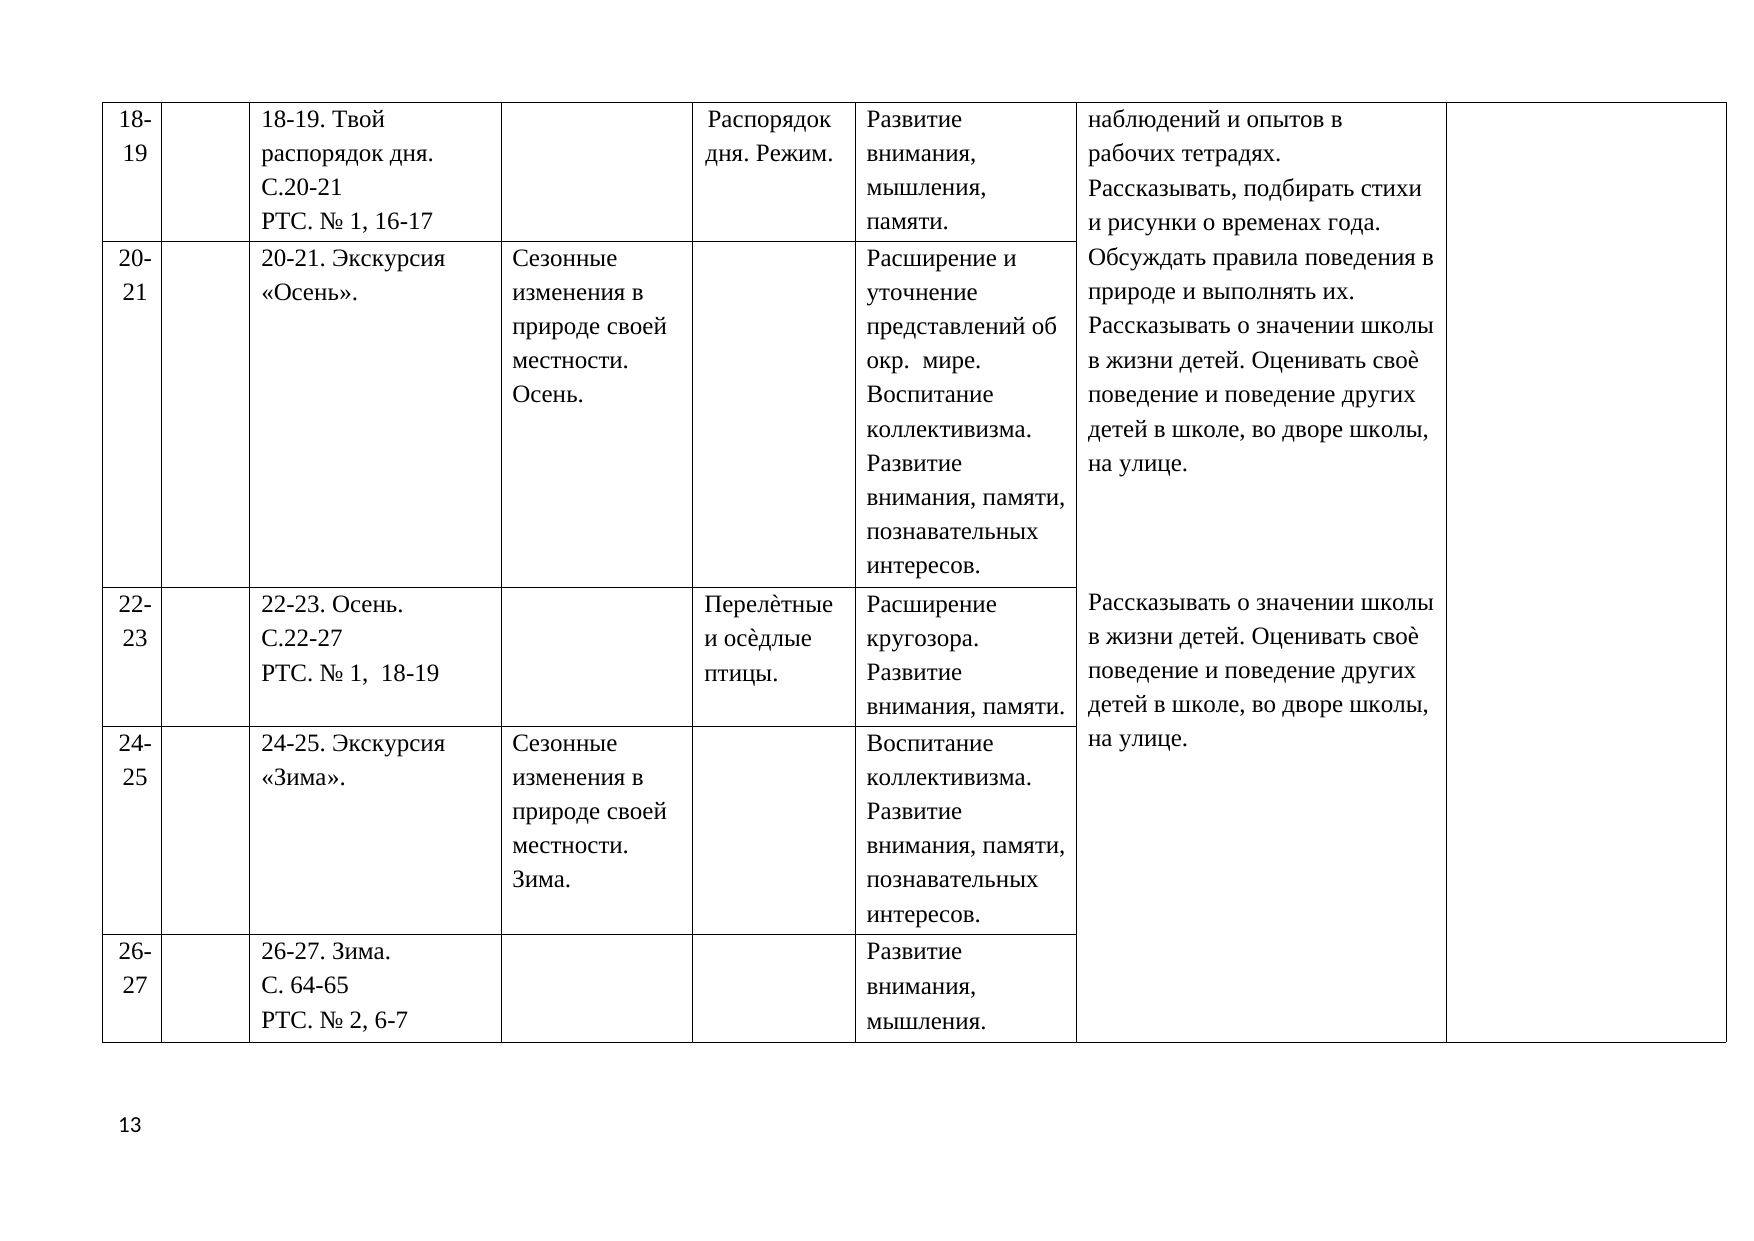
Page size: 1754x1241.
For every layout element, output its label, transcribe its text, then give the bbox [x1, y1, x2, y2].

table_cell 20-21 [103, 242, 161, 587]
table_header Распорядок дня. Режим. [693, 103, 855, 241]
table_header 18-19 [103, 103, 161, 241]
table_cell Расширение и уточнение представлений об окр. мире. Воспитание коллективизма. Развитие внимания, памяти, познавательных интересов. [856, 242, 1076, 587]
table_cell Воспитание коллективизма. Развитие внимания, памяти, познавательных интересов. [856, 727, 1076, 934]
table_cell [693, 935, 855, 1042]
table_header [162, 103, 249, 241]
table_cell [162, 588, 249, 726]
table_cell 24-25. Экскурсия «Зима». [250, 727, 501, 934]
table_cell 22-23. Осень. С.22-27 РТС. № 1, 18-19 [250, 588, 501, 726]
table_cell [162, 242, 249, 587]
text 13 [118, 1110, 1730, 1138]
table_header [502, 103, 692, 241]
table_cell Расширение кругозора. Развитие внимания, памяти. [856, 588, 1076, 726]
table_header наблюдений и опытов в рабочих тетрадях. Рассказывать, подбирать стихи и рисунки о временах года. Обсуждать правила поведения в природе и выполнять их. Рассказывать о значении школы в жизни детей. Оценивать своѐ поведение и поведение других детей в школе, во дворе школы, на улице. Рассказывать о значении школы в жизни детей. Оценивать своѐ поведение и поведение других детей в школе, во дворе школы, на улице. [1077, 103, 1446, 1042]
table_cell 22-23 [103, 588, 161, 726]
table_cell [162, 935, 249, 1042]
table_cell Сезонные изменения в природе своей местности. Осень. [502, 242, 692, 587]
table_cell Сезонные изменения в природе своей местности. Зима. [502, 727, 692, 934]
table_cell Развитие внимания, мышления. [856, 935, 1076, 1042]
table_cell [693, 242, 855, 587]
table_cell 24-25 [103, 727, 161, 934]
table_header 18-19. Твой распорядок дня. С.20-21 РТС. № 1, 16-17 [250, 103, 501, 241]
table_cell 20-21. Экскурсия «Осень». [250, 242, 501, 587]
table_cell [502, 935, 692, 1042]
table_cell [502, 588, 692, 726]
table_cell Перелѐтные и осѐдлые птицы. [693, 588, 855, 726]
table_header Развитие внимания, мышления, памяти. [856, 103, 1076, 241]
table_cell [162, 727, 249, 934]
table_header [1447, 103, 1726, 1042]
table_cell 26-27 [103, 935, 161, 1042]
table_cell [693, 727, 855, 934]
table_cell 26-27. Зима. С. 64-65 РТС. № 2, 6-7 [250, 935, 501, 1042]
